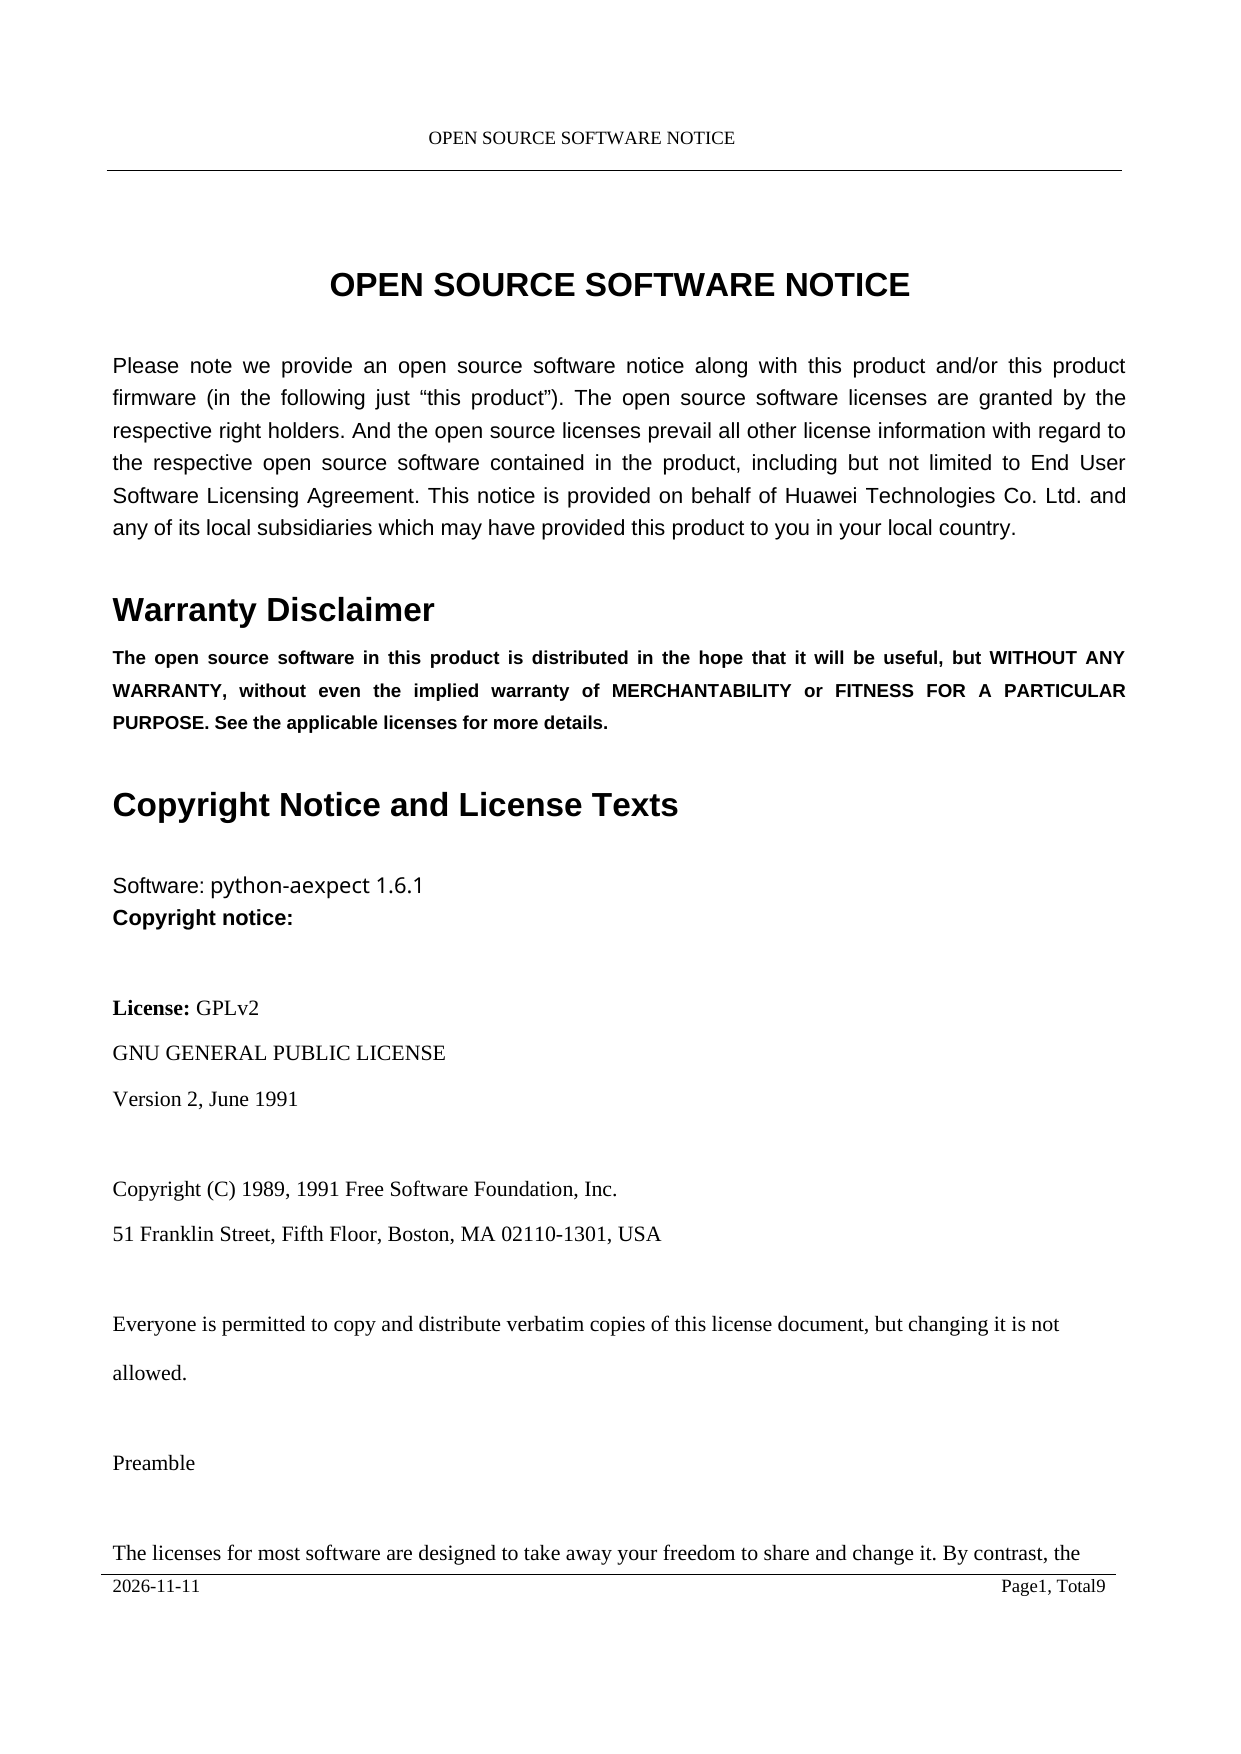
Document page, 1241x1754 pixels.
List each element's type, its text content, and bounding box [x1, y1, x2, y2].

text Preamble [112, 1446, 1128, 1479]
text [112, 1537, 1128, 1569]
text Software: python-aexpect 1.6.1 [112, 869, 1128, 901]
text Please note we provide an open source software notice along with this product and/or this product firmware (in the following just “this product”). The open source software licenses are granted by the respective right holders. And the open source licenses prevail all other license information with regard to the respective open source software contained in the product, including but not limited to End User Software Licensing Agreement. This notice is provided on behalf of Huawei Technologies Co. Ltd. and any of its local subsidiaries which may have provided this product to you in your local country. [112, 349, 1128, 544]
text Everyone is permitted to copy and distribute verbatim copies of this license document, but changing it is not allowed. [112, 1307, 1128, 1389]
text OPEN SOURCE SOFTWARE NOTICE [112, 251, 1128, 316]
text Copyright notice: [112, 901, 1128, 934]
text The open source software in this product is distributed in the hope that it will be useful, but WITHOUT ANY WARRANTY, without even the implied warranty of MERCHANTABILITY or FITNESS FOR A PARTICULAR PURPOSE. See the applicable licenses for more details. [112, 641, 1128, 739]
text 51 Franklin Street, Fifth Floor, Boston, MA 02110-1301, USA [112, 1217, 1128, 1250]
text License: GPLv2 [112, 992, 1128, 1024]
text Warranty Disclaimer [112, 576, 1128, 641]
text Copyright Notice and License Texts [112, 771, 1128, 836]
text GNU GENERAL PUBLIC LICENSE [112, 1037, 1128, 1069]
text Copyright (C) 1989, 1991 Free Software Foundation, Inc. [112, 1172, 1128, 1204]
text Version 2, June 1991 [112, 1082, 1128, 1114]
